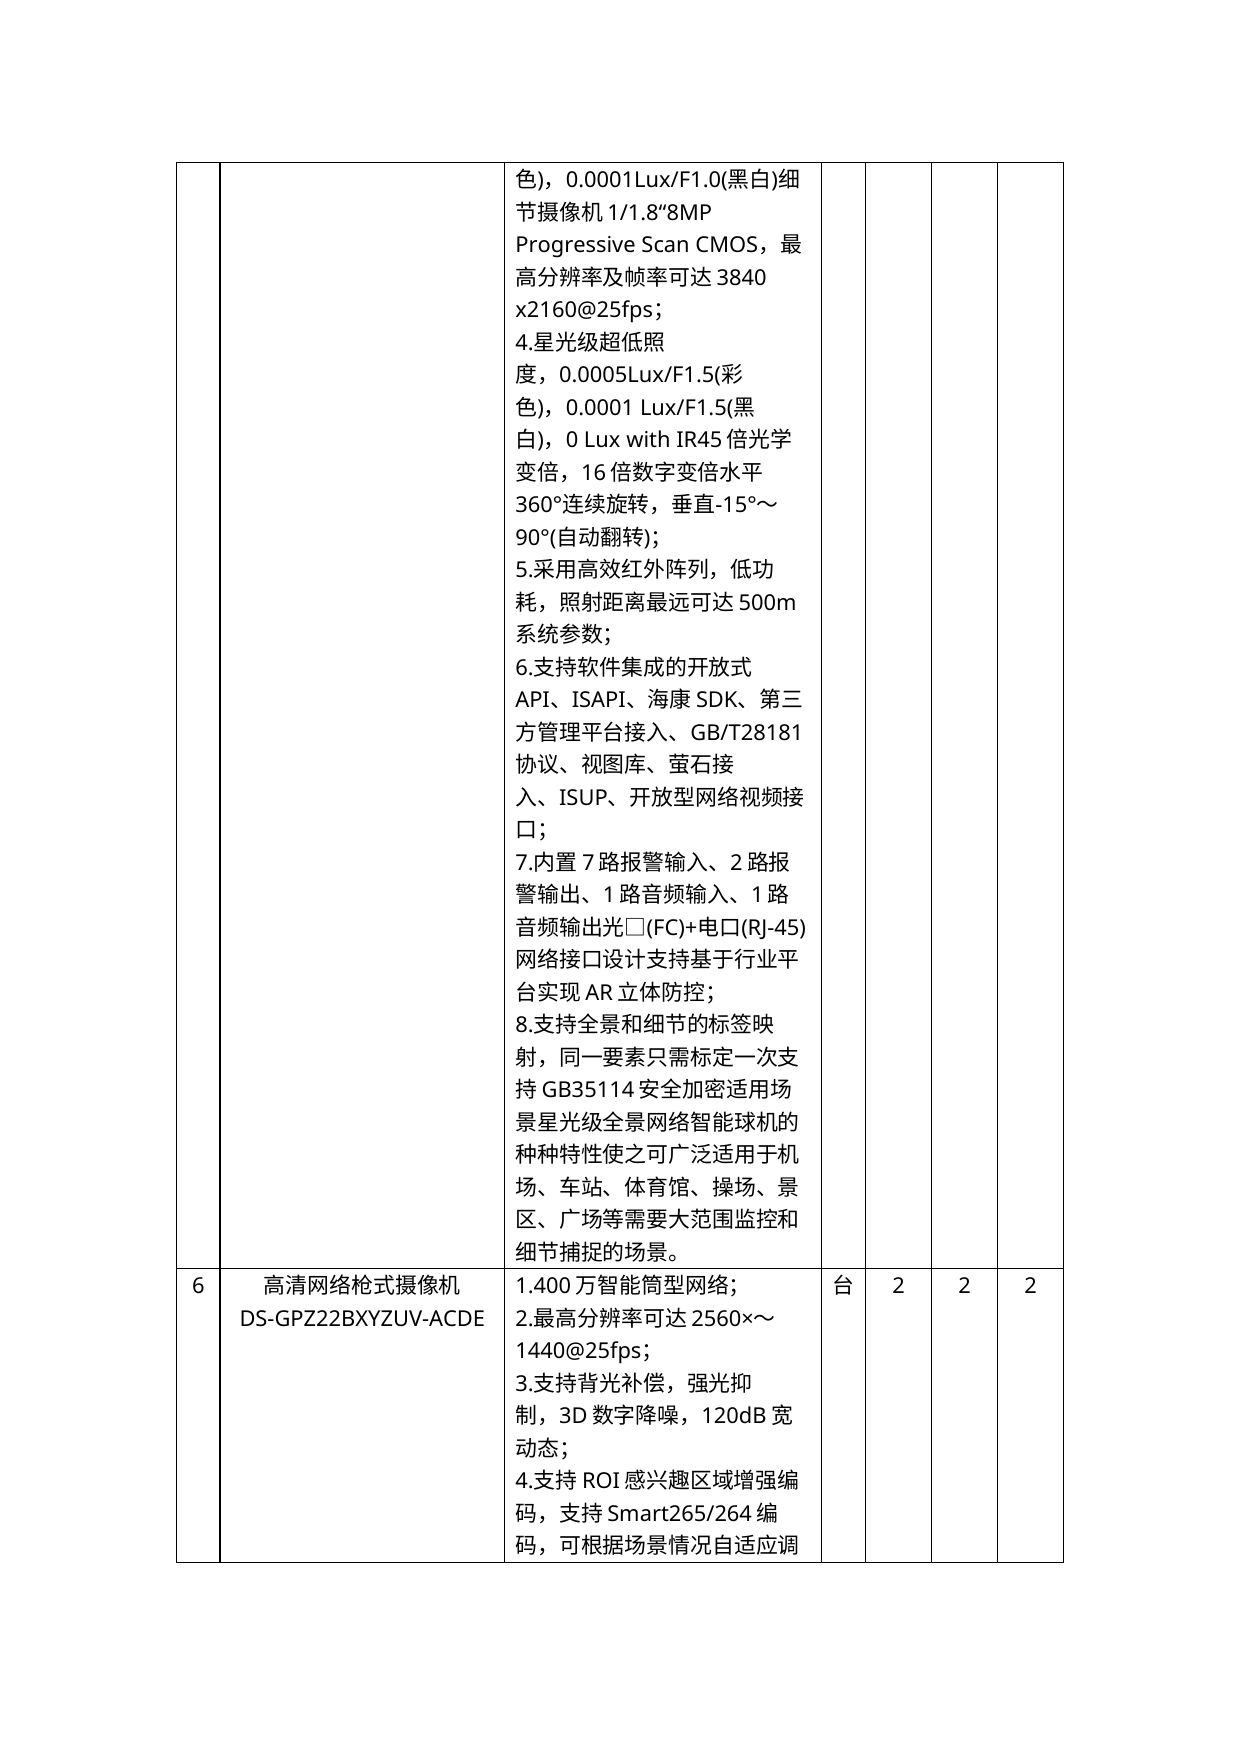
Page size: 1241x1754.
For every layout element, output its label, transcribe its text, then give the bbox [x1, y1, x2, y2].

table_cell 5 [177, 163, 219, 1268]
table_cell 1 [932, 163, 997, 1268]
table_cell 2 [932, 1269, 997, 1562]
table_cell 2 [866, 1269, 931, 1562]
table_cell 2 [998, 1269, 1063, 1562]
table_cell 1 [866, 163, 931, 1268]
table_cell 6 [177, 1269, 219, 1562]
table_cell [221, 163, 504, 1268]
table_cell 台 [822, 1269, 865, 1562]
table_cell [505, 1269, 821, 1562]
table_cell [505, 163, 821, 1268]
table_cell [221, 1269, 504, 1562]
table_cell 1 [998, 163, 1063, 1268]
table_cell 台 [822, 163, 865, 1268]
